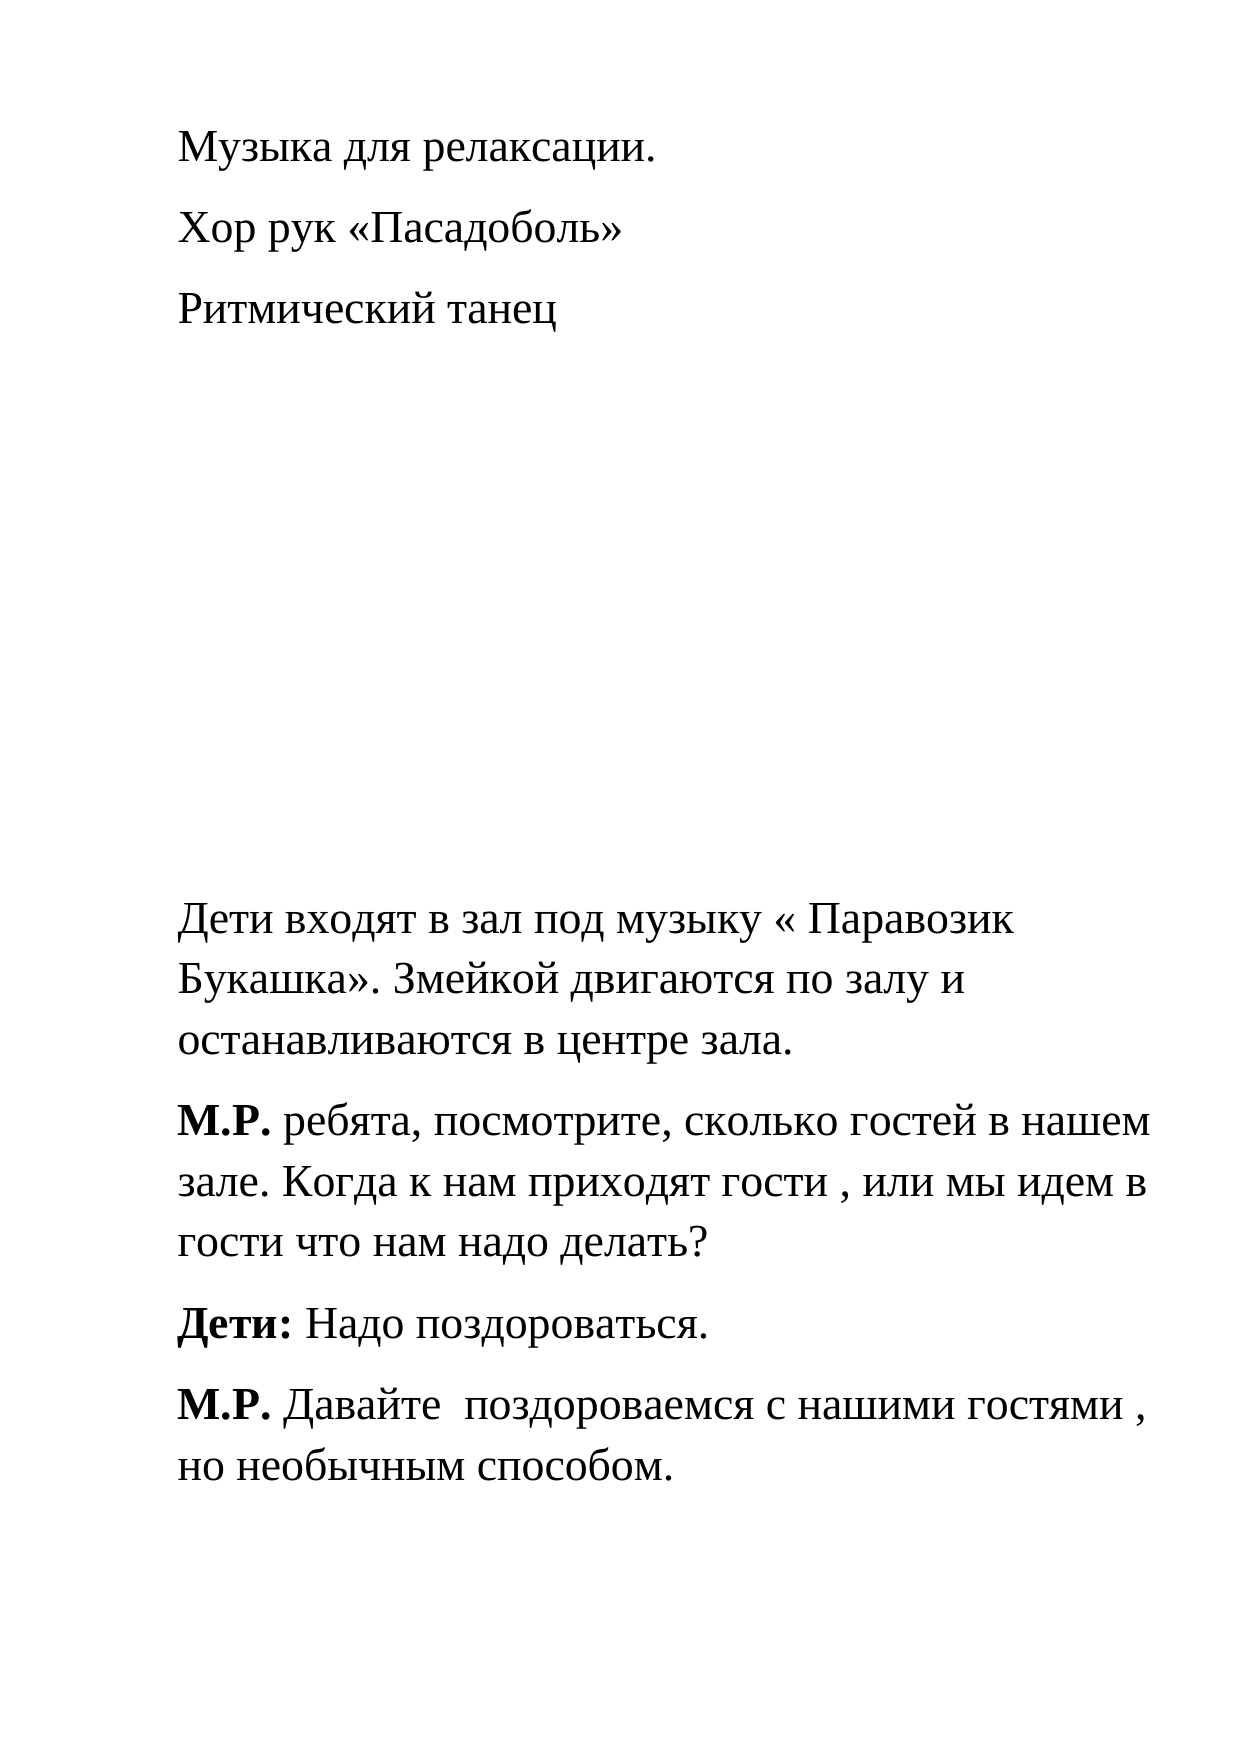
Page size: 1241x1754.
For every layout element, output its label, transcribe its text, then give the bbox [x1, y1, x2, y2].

text Ритмический танец [177, 281, 1152, 333]
text Хор рук «Пасадоболь» [177, 199, 1152, 252]
text Музыка для релаксации. [177, 118, 1152, 171]
text Дети входят в зал под музыку « Паравозик Букашка». Змейкой двигаются по залу и останавливаются в центре зала. [177, 890, 1152, 1064]
text М.Р. ребята, посмотрите, сколько гостей в нашем зале. Когда к нам приходят гости , или мы идем в гости что нам надо делать? [177, 1093, 1152, 1267]
text М.Р. Давайте поздороваемся с нашими гостями , но необычным способом. [177, 1377, 1152, 1490]
text Дети: Надо поздороваться. [177, 1295, 1152, 1348]
